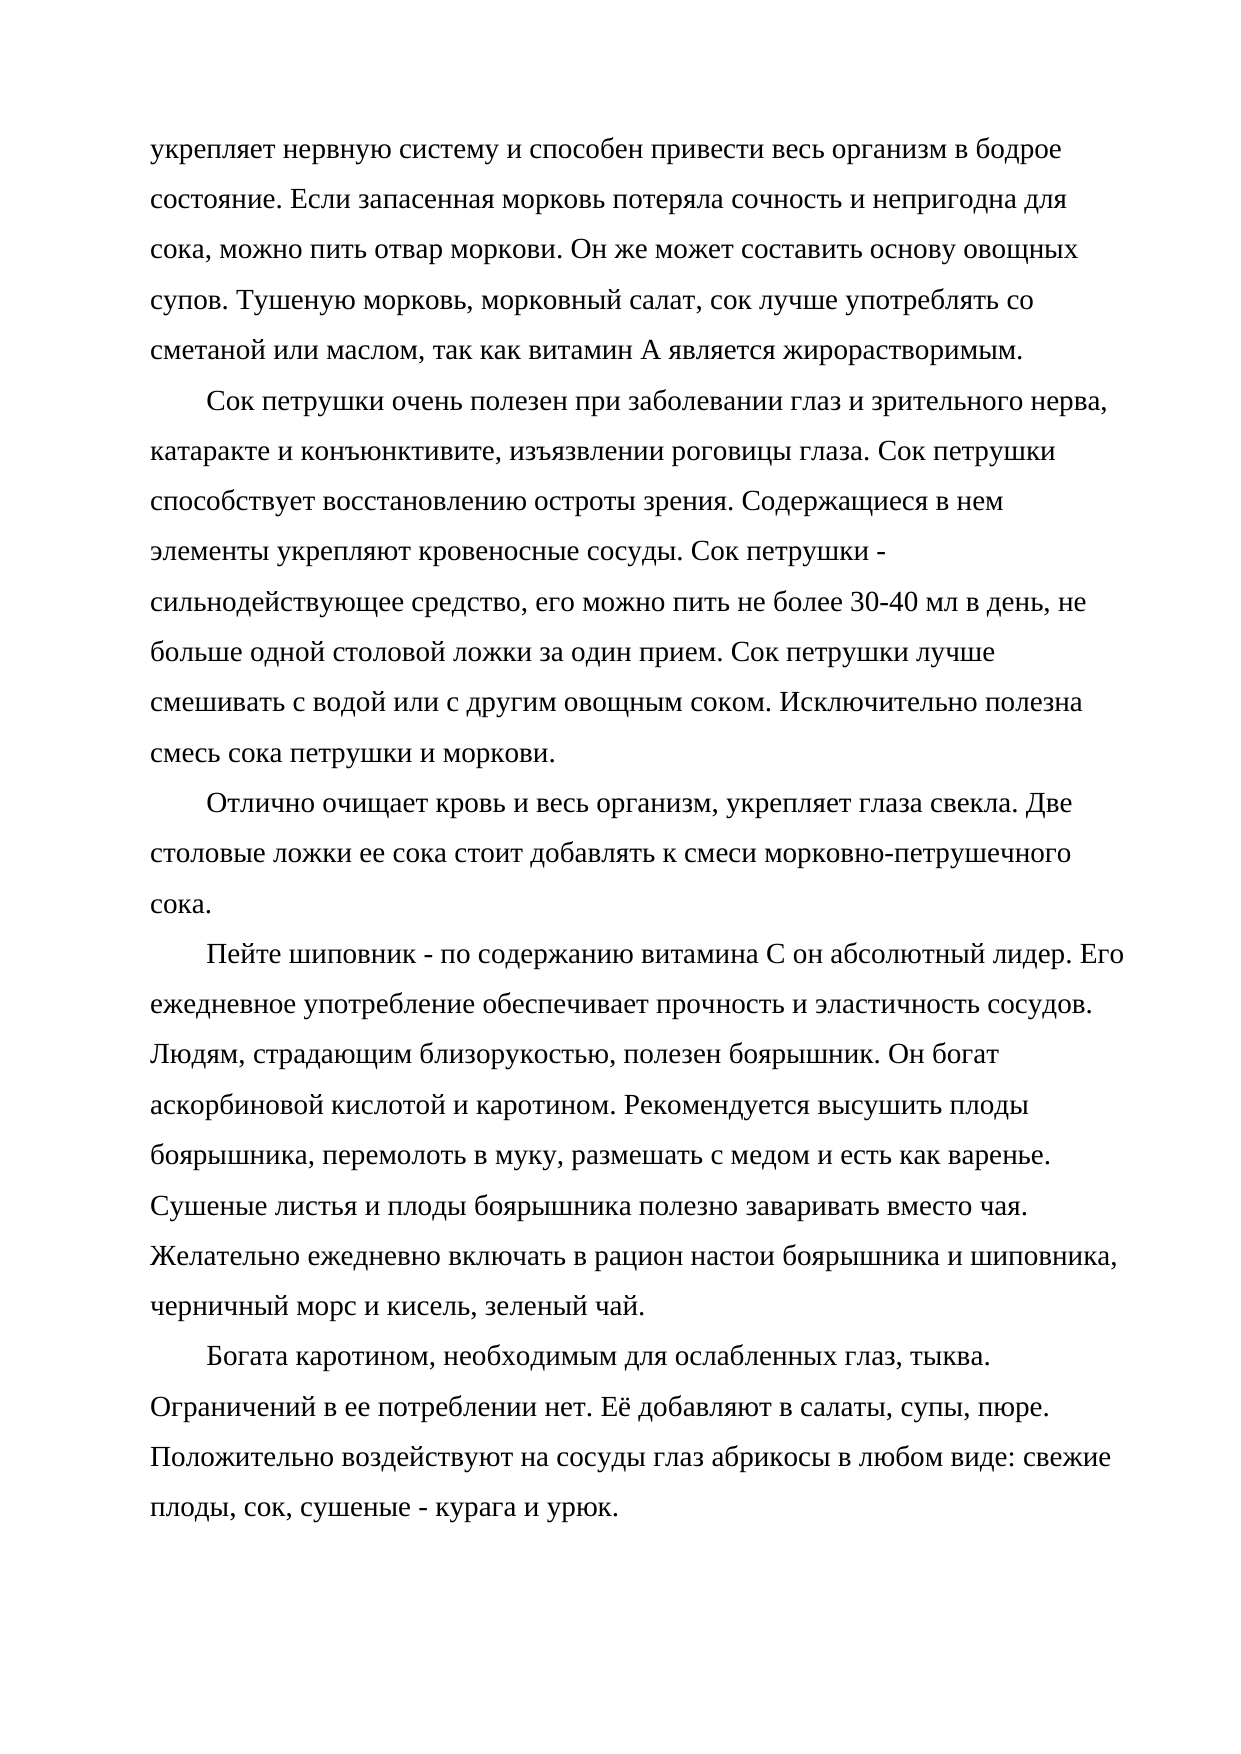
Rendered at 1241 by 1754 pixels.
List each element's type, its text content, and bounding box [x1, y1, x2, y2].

text Пейте шиповник - по содержанию витамина С он абсолютный лидер. Его ежедневное употребление обеспечивает прочность и эластичность сосудов. Людям, страдающим близорукостью, полезен боярышник. Он богат аскорбиновой кислотой и каротином. Рекомендуется высушить плоды боярышника, перемолоть в муку, размешать с медом и есть как варенье. Сушеные листья и плоды боярышника полезно заваривать вместо чая. Желательно ежедневно включать в рацион настои боярышника и шиповника, черничный морс и кисель, зеленый чай. [150, 936, 1125, 1322]
text Сок петрушки очень полезен при заболевании глаз и зрительного нерва, катаракте и конъюнктивите, изъязвлении роговицы глаза. Сок петрушки способствует восстановлению остроты зрения. Содержащиеся в нем элементы укрепляют кровеносные сосуды. Сок петрушки - сильнодействующее средство, его можно пить не более 30-40 мл в день, не больше одной столовой ложки за один прием. Сок петрушки лучше смешивать с водой или с другим овощным соком. Исключительно полезна смесь сока петрушки и моркови. [150, 383, 1125, 768]
text Богата каротином, необходимым для ослабленных глаз, тыква. Ограничений в ее потреблении нет. Её добавляют в салаты, супы, пюре. Положительно воздействуют на сосуды глаз абрикосы в любом виде: свежие плоды, сок, сушеные - курага и урюк. [150, 1338, 1125, 1523]
text Отлично очищает кровь и весь организм, укрепляет глаза свекла. Две столовые ложки ее сока стоит добавлять к смеси морковно-петрушечного сока. [150, 785, 1125, 919]
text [150, 131, 1125, 366]
